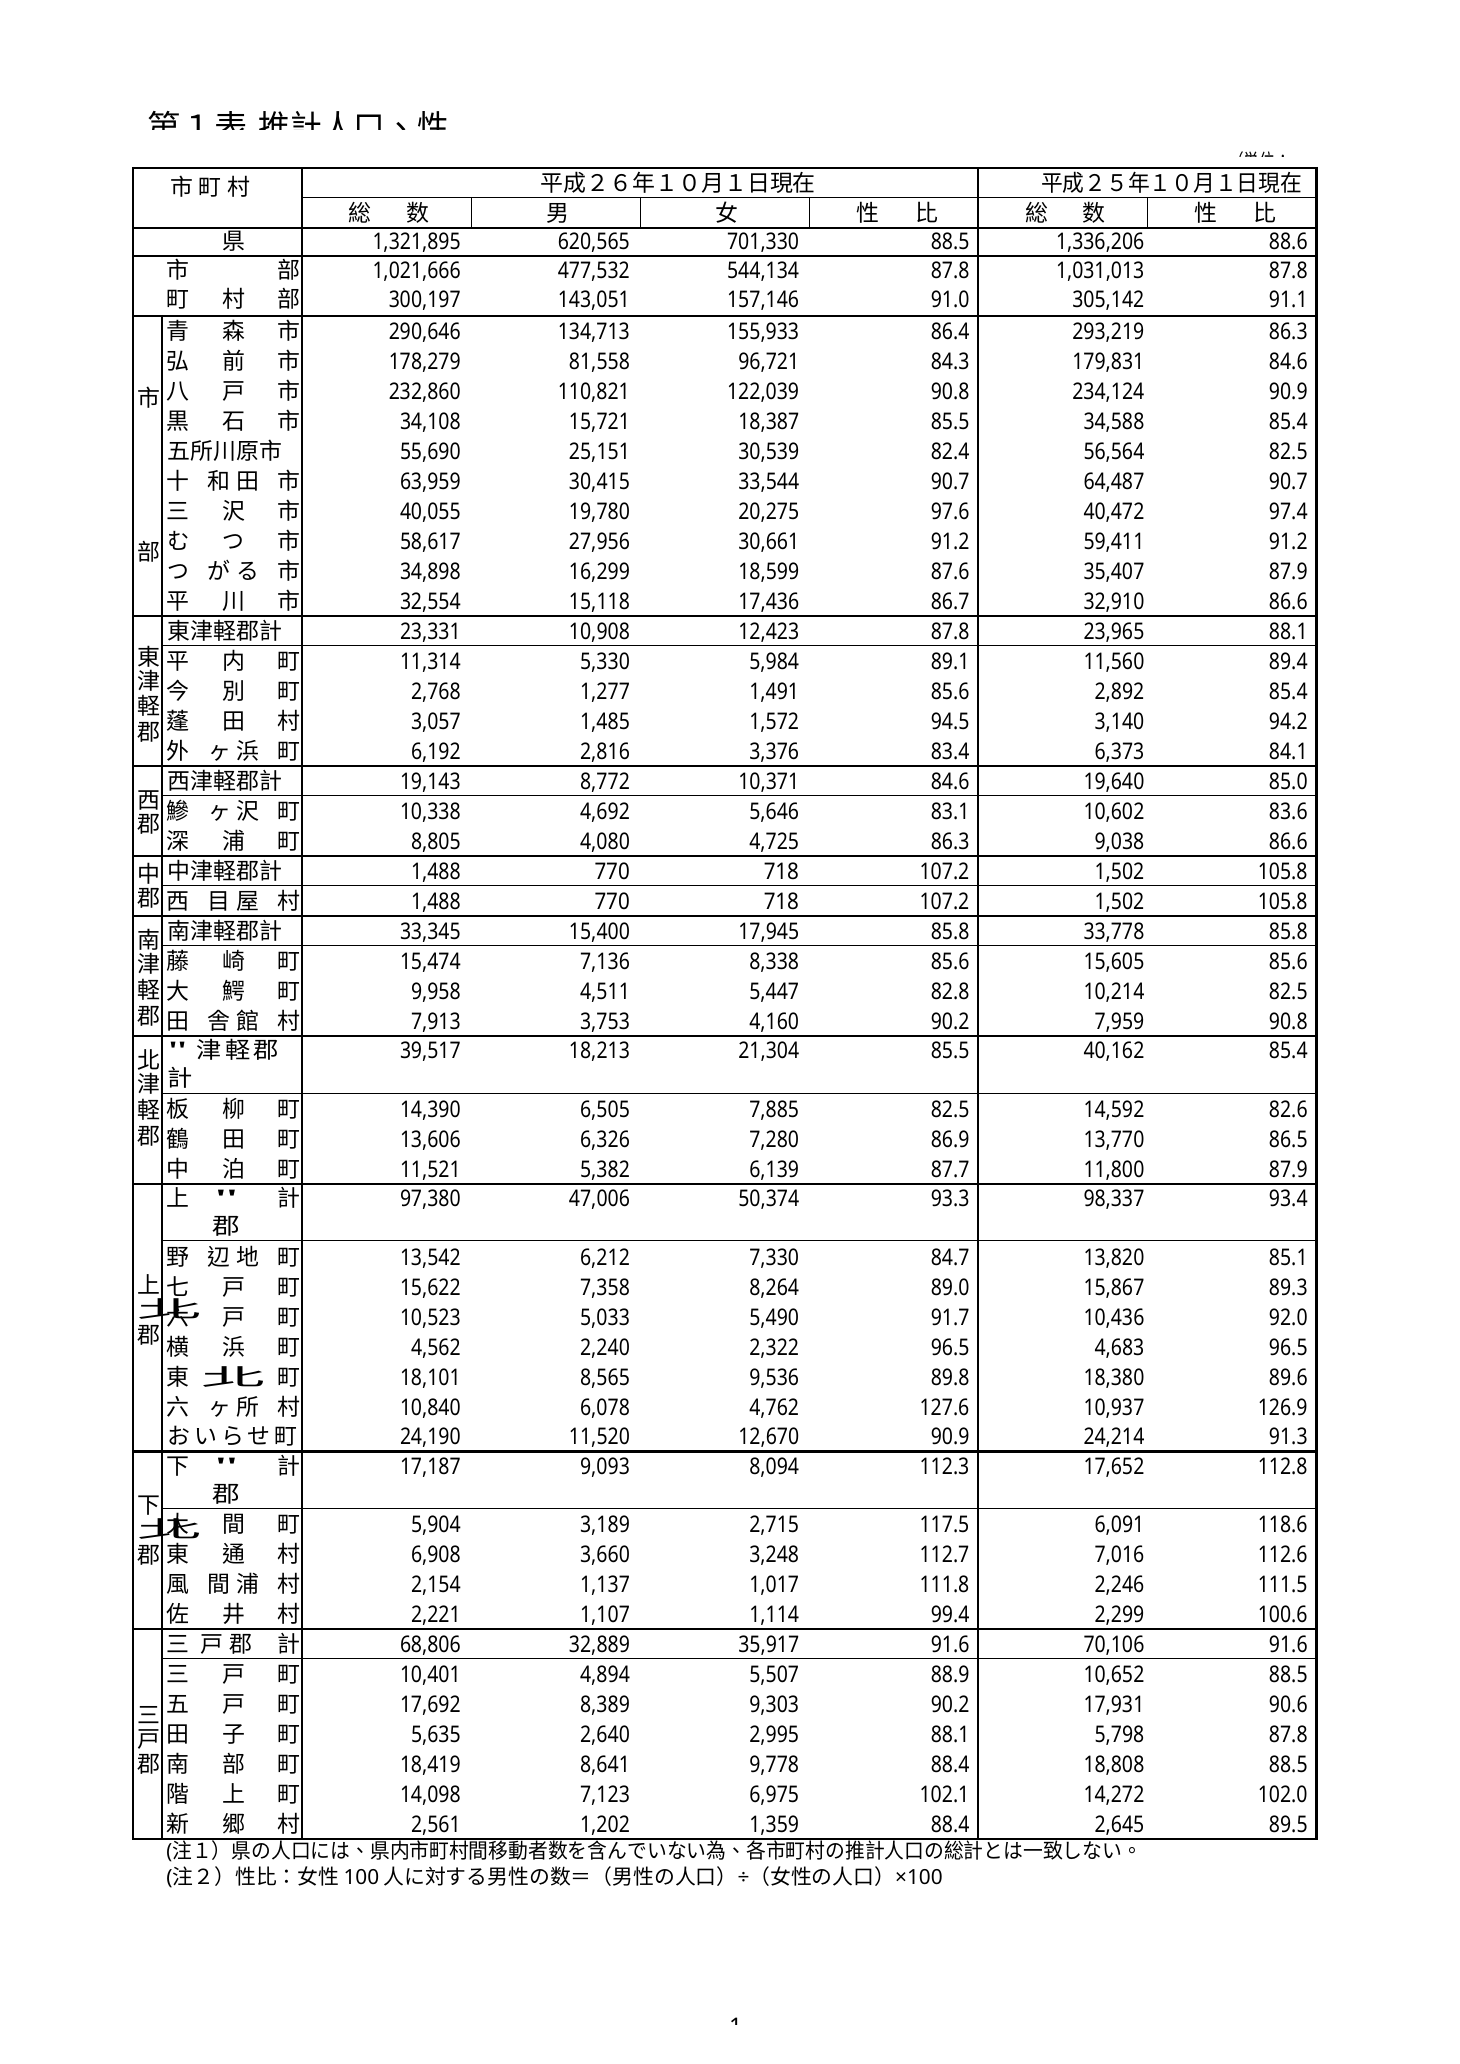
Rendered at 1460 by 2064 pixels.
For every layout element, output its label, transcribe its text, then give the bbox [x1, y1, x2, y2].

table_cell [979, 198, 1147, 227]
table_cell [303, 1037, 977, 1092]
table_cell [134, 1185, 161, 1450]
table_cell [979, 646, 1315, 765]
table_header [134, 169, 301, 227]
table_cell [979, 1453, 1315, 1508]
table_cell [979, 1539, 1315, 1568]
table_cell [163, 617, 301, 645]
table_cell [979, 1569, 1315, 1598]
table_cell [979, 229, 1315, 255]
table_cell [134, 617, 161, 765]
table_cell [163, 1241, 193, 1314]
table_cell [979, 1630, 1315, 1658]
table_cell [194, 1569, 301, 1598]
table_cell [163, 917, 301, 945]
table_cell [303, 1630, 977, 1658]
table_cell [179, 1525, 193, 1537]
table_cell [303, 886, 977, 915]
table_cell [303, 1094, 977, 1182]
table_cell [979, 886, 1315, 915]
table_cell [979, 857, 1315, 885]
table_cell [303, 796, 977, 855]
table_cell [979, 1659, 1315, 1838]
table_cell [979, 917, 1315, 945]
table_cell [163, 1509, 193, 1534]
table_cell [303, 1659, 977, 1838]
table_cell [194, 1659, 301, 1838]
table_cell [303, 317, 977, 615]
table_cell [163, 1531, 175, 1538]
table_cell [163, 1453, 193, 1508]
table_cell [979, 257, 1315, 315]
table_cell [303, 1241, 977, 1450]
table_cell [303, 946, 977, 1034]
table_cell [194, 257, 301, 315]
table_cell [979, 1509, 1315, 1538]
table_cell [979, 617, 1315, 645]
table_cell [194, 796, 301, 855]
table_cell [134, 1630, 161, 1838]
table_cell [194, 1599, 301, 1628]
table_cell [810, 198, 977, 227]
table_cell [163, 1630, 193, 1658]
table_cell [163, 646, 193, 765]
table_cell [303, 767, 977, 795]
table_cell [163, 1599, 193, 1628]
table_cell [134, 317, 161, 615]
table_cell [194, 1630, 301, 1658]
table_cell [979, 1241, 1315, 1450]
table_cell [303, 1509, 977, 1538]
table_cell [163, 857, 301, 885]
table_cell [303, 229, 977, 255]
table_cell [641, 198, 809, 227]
text (注１）県の人口には、県内市町村間移動者数を含んでいない為、各市町村の推計人口の総計とは一致しない。 [166, 1840, 1330, 1863]
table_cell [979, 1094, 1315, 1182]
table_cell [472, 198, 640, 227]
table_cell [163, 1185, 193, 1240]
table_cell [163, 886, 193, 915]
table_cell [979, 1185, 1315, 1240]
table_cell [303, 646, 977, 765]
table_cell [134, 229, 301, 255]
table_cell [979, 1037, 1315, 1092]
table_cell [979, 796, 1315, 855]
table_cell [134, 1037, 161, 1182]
text (注２）性比：女性100人に対する男性の数＝（男性の人口）÷（女性の人口）×100 [166, 1863, 1330, 1890]
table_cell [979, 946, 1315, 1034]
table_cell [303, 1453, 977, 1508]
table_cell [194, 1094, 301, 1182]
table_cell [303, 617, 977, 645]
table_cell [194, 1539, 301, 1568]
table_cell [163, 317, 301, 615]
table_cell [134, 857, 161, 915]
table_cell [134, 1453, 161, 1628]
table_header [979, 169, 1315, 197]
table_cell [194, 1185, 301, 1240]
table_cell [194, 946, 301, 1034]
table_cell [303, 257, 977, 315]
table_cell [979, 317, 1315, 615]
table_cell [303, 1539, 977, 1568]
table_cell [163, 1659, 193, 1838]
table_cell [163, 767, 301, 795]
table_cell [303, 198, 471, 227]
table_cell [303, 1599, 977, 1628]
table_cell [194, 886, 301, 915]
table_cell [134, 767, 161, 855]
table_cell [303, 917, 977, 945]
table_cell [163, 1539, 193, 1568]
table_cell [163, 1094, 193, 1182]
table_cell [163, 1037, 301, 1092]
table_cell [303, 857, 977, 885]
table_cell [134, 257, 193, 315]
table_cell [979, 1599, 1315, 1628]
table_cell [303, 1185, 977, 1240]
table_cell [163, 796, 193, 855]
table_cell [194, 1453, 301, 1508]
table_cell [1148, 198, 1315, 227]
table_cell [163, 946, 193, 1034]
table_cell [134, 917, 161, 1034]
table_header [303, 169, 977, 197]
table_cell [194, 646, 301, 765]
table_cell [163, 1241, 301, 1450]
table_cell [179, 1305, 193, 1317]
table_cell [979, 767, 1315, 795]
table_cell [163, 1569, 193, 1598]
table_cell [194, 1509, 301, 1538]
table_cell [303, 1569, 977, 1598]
